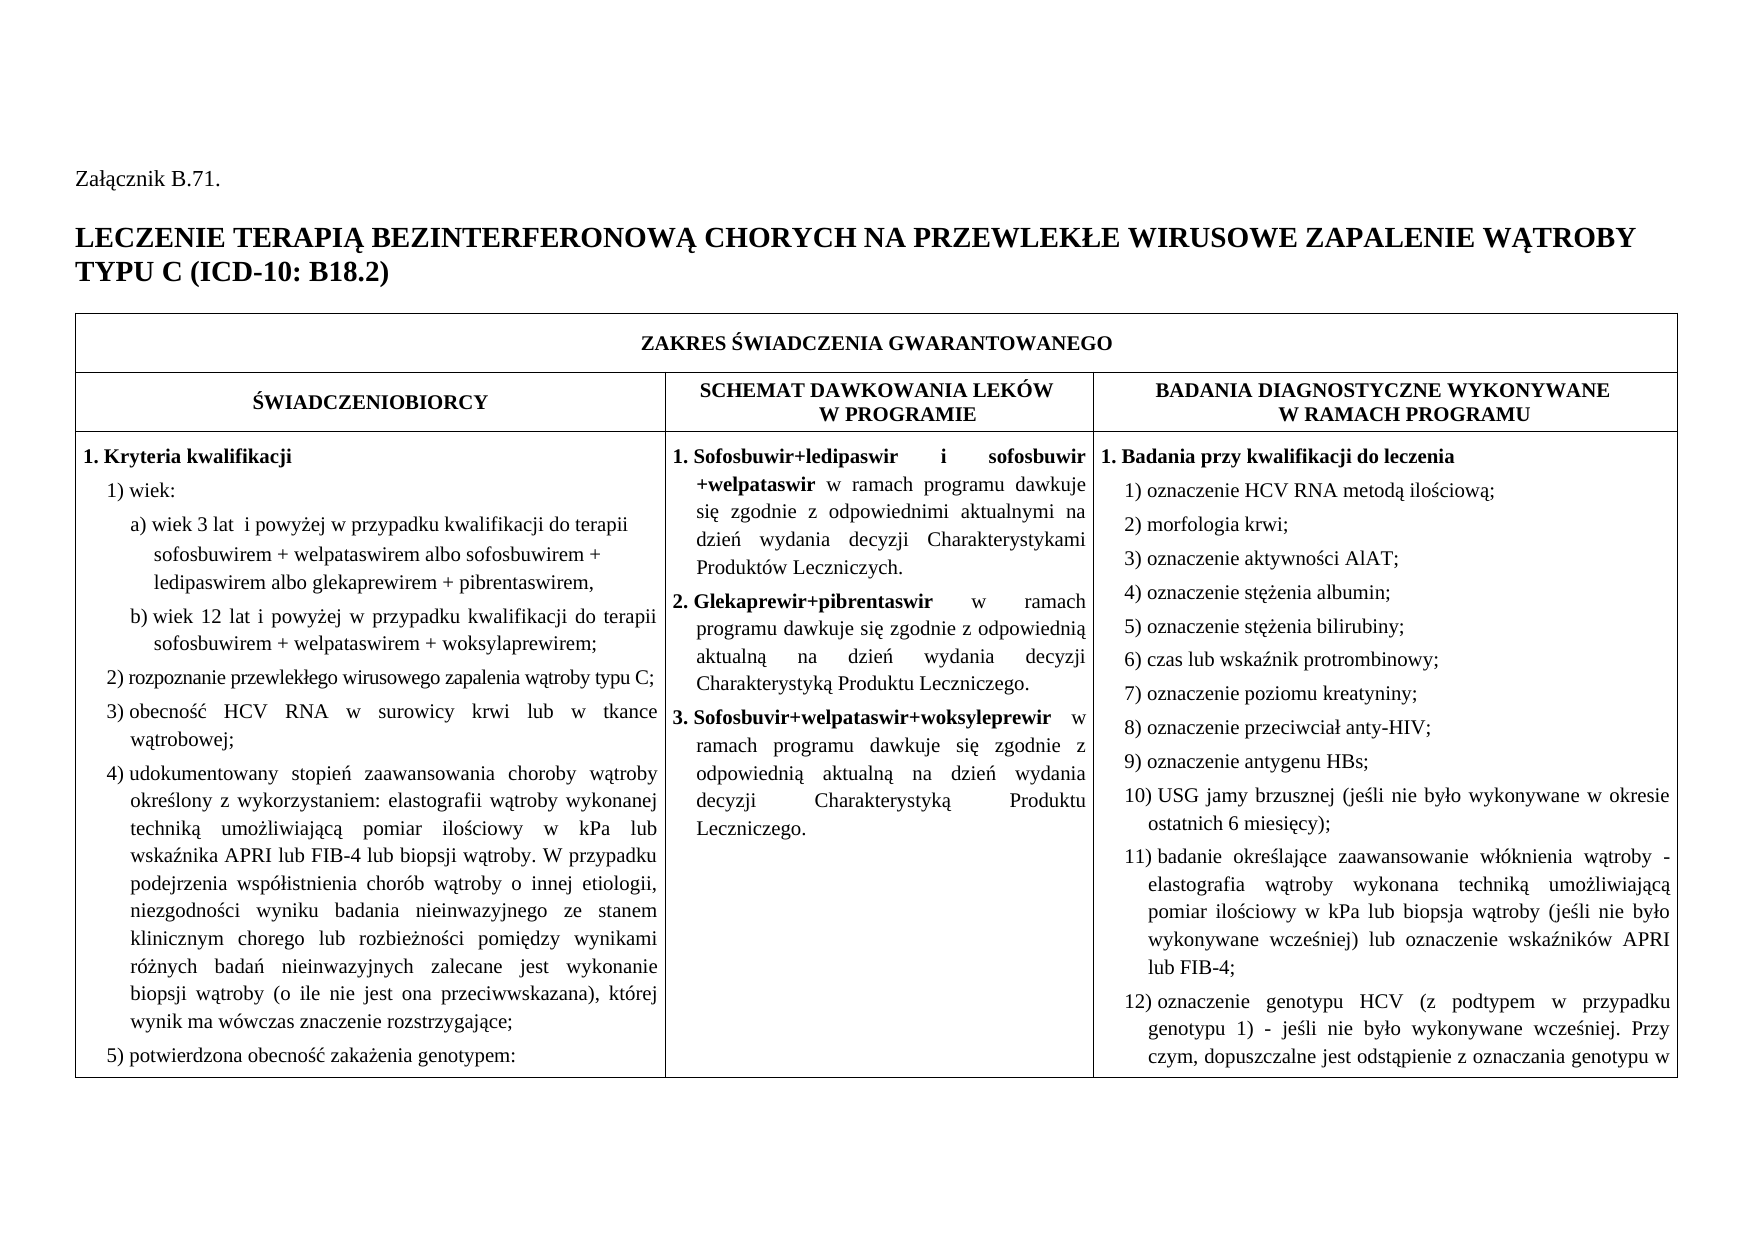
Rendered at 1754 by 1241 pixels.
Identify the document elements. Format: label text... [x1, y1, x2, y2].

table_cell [1094, 432, 1677, 1077]
table_cell SCHEMAT DAWKOWANIA LEKÓW W PROGRAMIE [666, 373, 1093, 431]
text LECZENIE TERAPIĄ BEZINTERFERONOWĄ CHORYCH NA PRZEWLEKŁE WIRUSOWE ZAPALENIE WĄTROBY TYPU C (ICD-10: B18.2) [75, 221, 1679, 288]
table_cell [76, 432, 665, 1077]
text Załącznik B.71. [75, 165, 1679, 192]
table_header ZAKRES ŚWIADCZENIA GWARANTOWANEGO [76, 314, 1677, 372]
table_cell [666, 432, 1093, 1077]
table_cell BADANIA DIAGNOSTYCZNE WYKONYWANE W RAMACH PROGRAMU [1094, 373, 1677, 431]
table_cell ŚWIADCZENIOBIORCY [76, 373, 665, 431]
